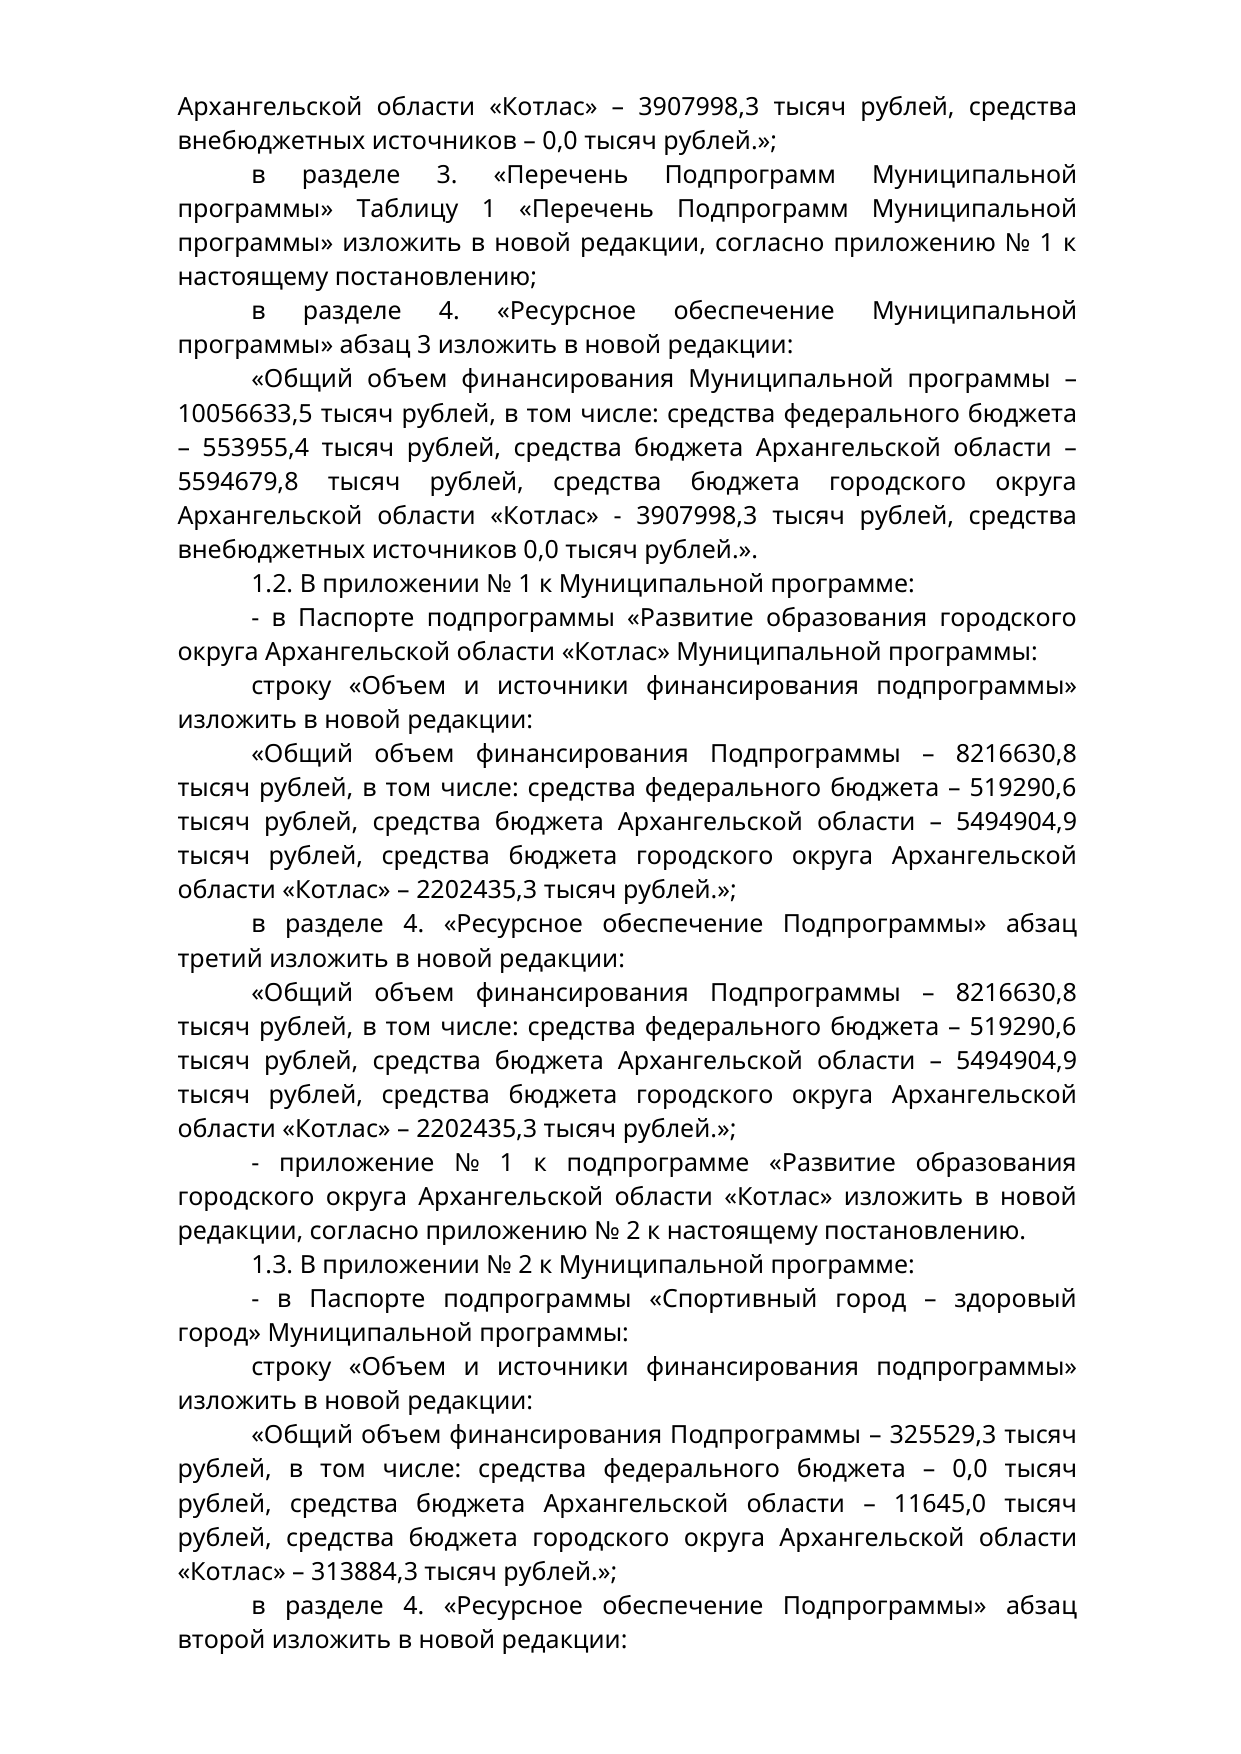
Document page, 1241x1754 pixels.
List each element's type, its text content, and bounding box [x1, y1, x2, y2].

text - в Паспорте подпрограммы «Развитие образования городского округа Архангельской области «Котлас» Муниципальной программы: [177, 599, 1078, 668]
text 1.2. В приложении № 1 к Муниципальной программе: [177, 566, 1078, 599]
text «Общий объем финансирования Подпрограммы – 325529,3 тысяч рублей, в том числе: средства федерального бюджета – 0,0 тысяч рублей, средства бюджета Архангельской области – 11645,0 тысяч рублей, средства бюджета городского округа Архангельской области «Котлас» – 313884,3 тысяч рублей.»; [177, 1417, 1078, 1587]
text «Общий объем финансирования Подпрограммы – 8216630,8 тысяч рублей, в том числе: средства федерального бюджета – 519290,6 тысяч рублей, средства бюджета Архангельской области – 5494904,9 тысяч рублей, средства бюджета городского округа Архангельской области «Котлас» – 2202435,3 тысяч рублей.»; [177, 736, 1078, 906]
text 1.3. В приложении № 2 к Муниципальной программе: [177, 1247, 1078, 1281]
text в разделе 4. «Ресурсное обеспечение Подпрограммы» абзац третий изложить в новой редакции: [177, 906, 1078, 974]
text в разделе 3. «Перечень Подпрограмм Муниципальной программы» Таблицу 1 «Перечень Подпрограмм Муниципальной программы» изложить в новой редакции, согласно приложению № 1 к настоящему постановлению; [177, 157, 1078, 293]
text в разделе 4. «Ресурсное обеспечение Подпрограммы» абзац второй изложить в новой редакции: [177, 1587, 1078, 1656]
text в разделе 4. «Ресурсное обеспечение Муниципальной программы» абзац 3 изложить в новой редакции: [177, 293, 1078, 361]
text - в Паспорте подпрограммы «Спортивный город – здоровый город» Муниципальной программы: [177, 1281, 1078, 1349]
text «Общий объем финансирования Муниципальной программы – 10056633,5 тысяч рублей, в том числе: средства федерального бюджета – 553955,4 тысяч рублей, средства бюджета Архангельской области – 5594679,8 тысяч рублей, средства бюджета городского округа Архангельской области «Котлас» - 3907998,3 тысяч рублей, средства внебюджетных источников 0,0 тысяч рублей.». [177, 361, 1078, 566]
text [177, 89, 1078, 157]
text строку «Объем и источники финансирования подпрограммы» изложить в новой редакции: [177, 668, 1078, 736]
text строку «Объем и источники финансирования подпрограммы» изложить в новой редакции: [177, 1349, 1078, 1417]
text «Общий объем финансирования Подпрограммы – 8216630,8 тысяч рублей, в том числе: средства федерального бюджета – 519290,6 тысяч рублей, средства бюджета Архангельской области – 5494904,9 тысяч рублей, средства бюджета городского округа Архангельской области «Котлас» – 2202435,3 тысяч рублей.»; [177, 974, 1078, 1144]
text - приложение № 1 к подпрограмме «Развитие образования городского округа Архангельской области «Котлас» изложить в новой редакции, согласно приложению № 2 к настоящему постановлению. [177, 1144, 1078, 1247]
